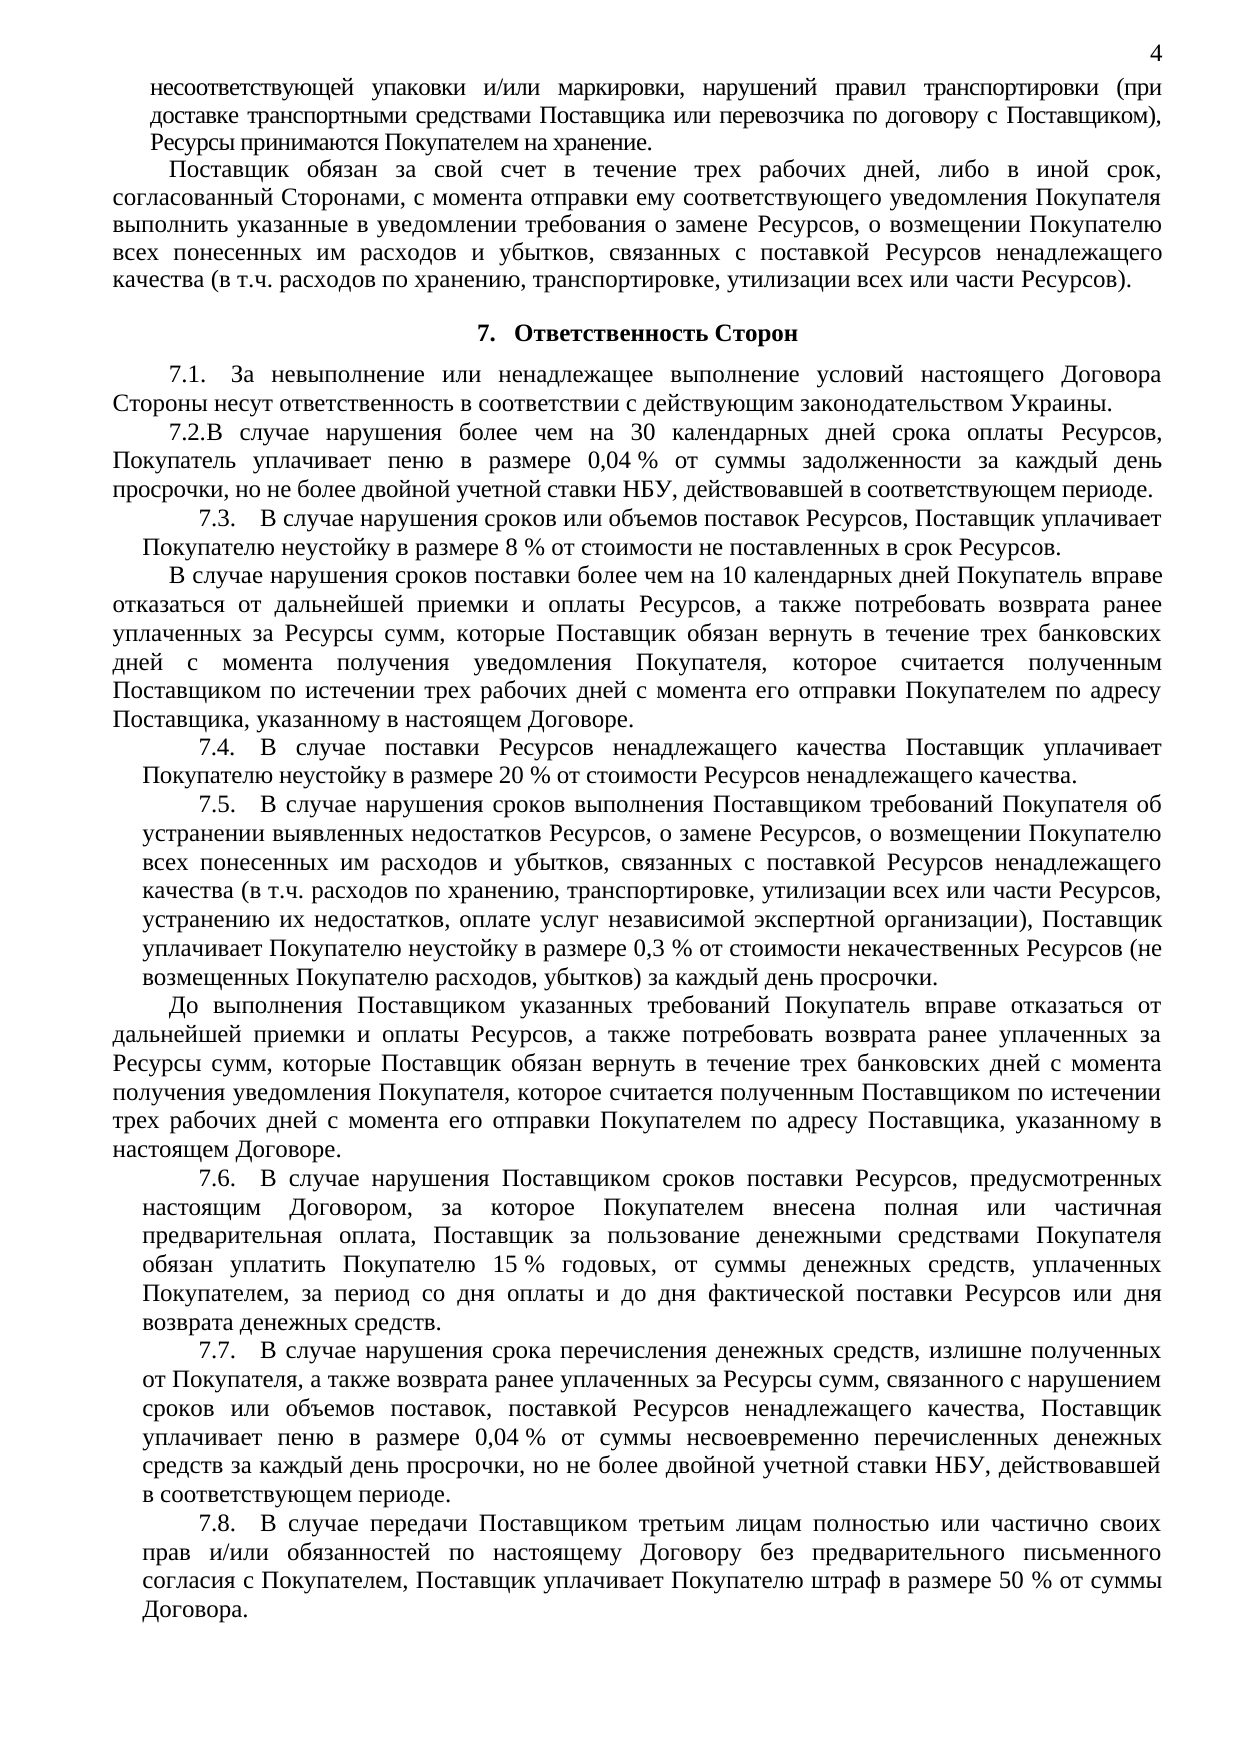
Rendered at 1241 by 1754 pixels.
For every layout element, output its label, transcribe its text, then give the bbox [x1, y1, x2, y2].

list В случае нарушения более чем на 30 календарных дней срока оплаты Ресурсов, Покупатель уплачивает пеню в размере 0,04 % от суммы задолженности за каждый день просрочки, но не более двойной учетной ставки НБУ, действовавшей в соответствующем периоде. [112, 417, 1162, 503]
text До выполнения Поставщиком указанных требований Покупатель вправе отказаться от дальнейшей приемки и оплаты Ресурсов, а также потребовать возврата ранее уплаченных за Ресурсы сумм, которые Поставщик обязан вернуть в течение трех банковских дней с момента получения уведомления Покупателя, которое считается полученным Поставщиком по истечении трех рабочих дней с момента его отправки Покупателем по адресу Поставщика, указанному в настоящем Договоре. [112, 990, 1162, 1163]
list В случае нарушения сроков или объемов поставок Ресурсов, Поставщик уплачивает Покупателю неустойку в размере 8 % от стоимости не поставленных в срок Ресурсов. [142, 503, 1162, 560]
list В случае передачи Поставщиком третьим лицам полностью или частично своих прав и/или обязанностей по настоящему Договору без предварительного письменного согласия с Покупателем, Поставщик уплачивает Покупателю штраф в размере 50 % от суммы Договора. [142, 1508, 1162, 1623]
list В случае нарушения Поставщиком сроков поставки Ресурсов, предусмотренных настоящим Договором, за которое Покупателем внесена полная или частичная предварительная оплата, Поставщик за пользование денежными средствами Покупателя обязан уплатить Покупателю 15 % годовых, от суммы денежных средств, уплаченных Покупателем, за период со дня оплаты и до дня фактической поставки Ресурсов или дня возврата денежных средств. [142, 1163, 1162, 1335]
list В случае нарушения сроков выполнения Поставщиком требований Покупателя об устранении выявленных недостатков Ресурсов, о замене Ресурсов, о возмещении Покупателю всех понесенных им расходов и убытков, связанных с поставкой Ресурсов ненадлежащего качества (в т.ч. расходов по хранению, транспортировке, утилизации всех или части Ресурсов, устранению их недостатков, оплате услуг независимой экспертной организации), Поставщик уплачивает Покупателю неустойку в размере 0,3 % от стоимости некачественных Ресурсов (не возмещенных Покупателю расходов, убытков) за каждый день просрочки. [142, 789, 1162, 990]
list В случае нарушения срока перечисления денежных средств, излишне полученных от Покупателя, а также возврата ранее уплаченных за Ресурсы сумм, связанного с нарушением сроков или объемов поставок, поставкой Ресурсов ненадлежащего качества, Поставщик уплачивает пеню в размере 0,04 % от суммы несвоевременно перечисленных денежных средств за каждый день просрочки, но не более двойной учетной ставки НБУ, действовавшей в соответствующем периоде. [142, 1335, 1162, 1508]
text Поставщик обязан за свой счет в течение трех рабочих дней, либо в иной срок, согласованный Сторонами, с момента отправки ему соответствующего уведомления Покупателя выполнить указанные в уведомлении требования о замене Ресурсов, о возмещении Покупателю всех понесенных им расходов и убытков, связанных с поставкой Ресурсов ненадлежащего качества (в т.ч. расходов по хранению, транспортировке, утилизации всех или части Ресурсов). [112, 156, 1162, 293]
list За невыполнение или ненадлежащее выполнение условий настоящего Договора Стороны несут ответственность в соответствии с действующим законодательством Украины. [112, 359, 1162, 417]
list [112, 74, 1162, 156]
list Ответственность Сторон [112, 318, 1162, 347]
text В случае нарушения сроков поставки более чем на 10 календарных дней Покупатель вправе отказаться от дальнейшей приемки и оплаты Ресурсов, а также потребовать возврата ранее уплаченных за Ресурсы сумм, которые Поставщик обязан вернуть в течение трех банковских дней с момента получения уведомления Покупателя, которое считается полученным Поставщиком по истечении трех рабочих дней с момента его отправки Покупателем по адресу Поставщика, указанному в настоящем Договоре. [112, 560, 1162, 733]
list В случае поставки Ресурсов ненадлежащего качества Поставщик уплачивает Покупателю неустойку в размере 20 % от стоимости Ресурсов ненадлежащего качества. [142, 733, 1162, 789]
